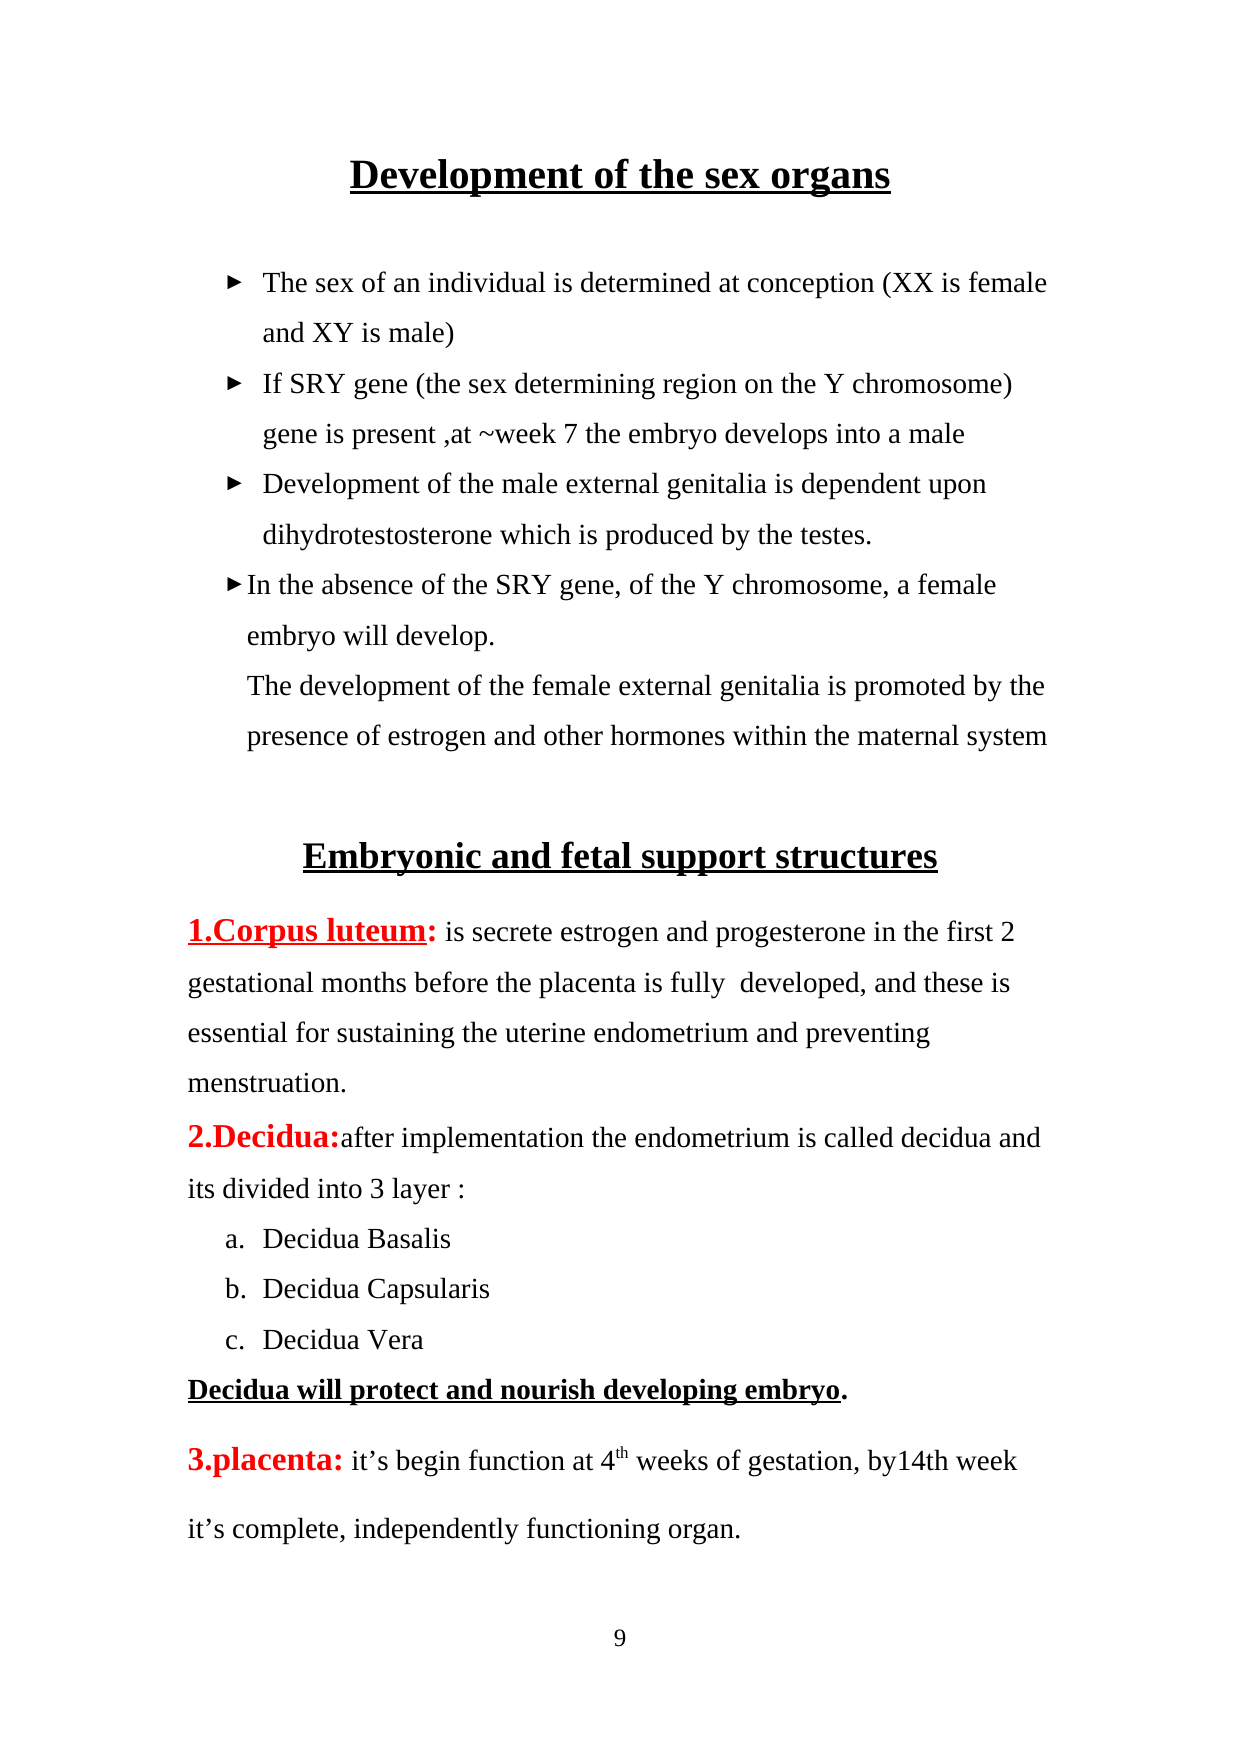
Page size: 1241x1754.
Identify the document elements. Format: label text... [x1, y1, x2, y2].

list Decidua Basalis [225, 1221, 1053, 1255]
list The sex of an individual is determined at conception (XX is female and XY is male) [225, 265, 1053, 349]
text Decidua will protect and nourish developing embryo. [187, 1372, 1053, 1406]
text Development of the sex organs [187, 150, 1053, 198]
text Embryonic and fetal support structures [187, 833, 1053, 876]
list Development of the male external genitalia is dependent upon dihydrotestosterone which is produced by the testes. [225, 466, 1053, 550]
text 1.Corpus luteum: is secrete estrogen and progesterone in the first 2 gestational months before the placenta is fully developed, and these is essential for sustaining the uterine endometrium and preventing menstruation. [187, 910, 1053, 1099]
list In the absence of the SRY gene, of the Y chromosome, a female embryo will develop. The development of the female external genitalia is promoted by the presence of estrogen and other hormones within the maternal system [225, 567, 1053, 752]
text 2.Decidua:after implementation the endometrium is called decidua and its divided into 3 layer : [187, 1116, 1053, 1204]
list Decidua Capsularis [225, 1272, 1053, 1305]
text 3.placenta: it’s begin function at 4th weeks of gestation, by14th week it’s complete, independently functioning organ. [187, 1439, 1053, 1545]
list Decidua Vera [225, 1322, 1053, 1356]
list If SRY gene (the sex determining region on the Y chromosome) gene is present ,at ~week 7 the embryo develops into a male [225, 366, 1053, 450]
